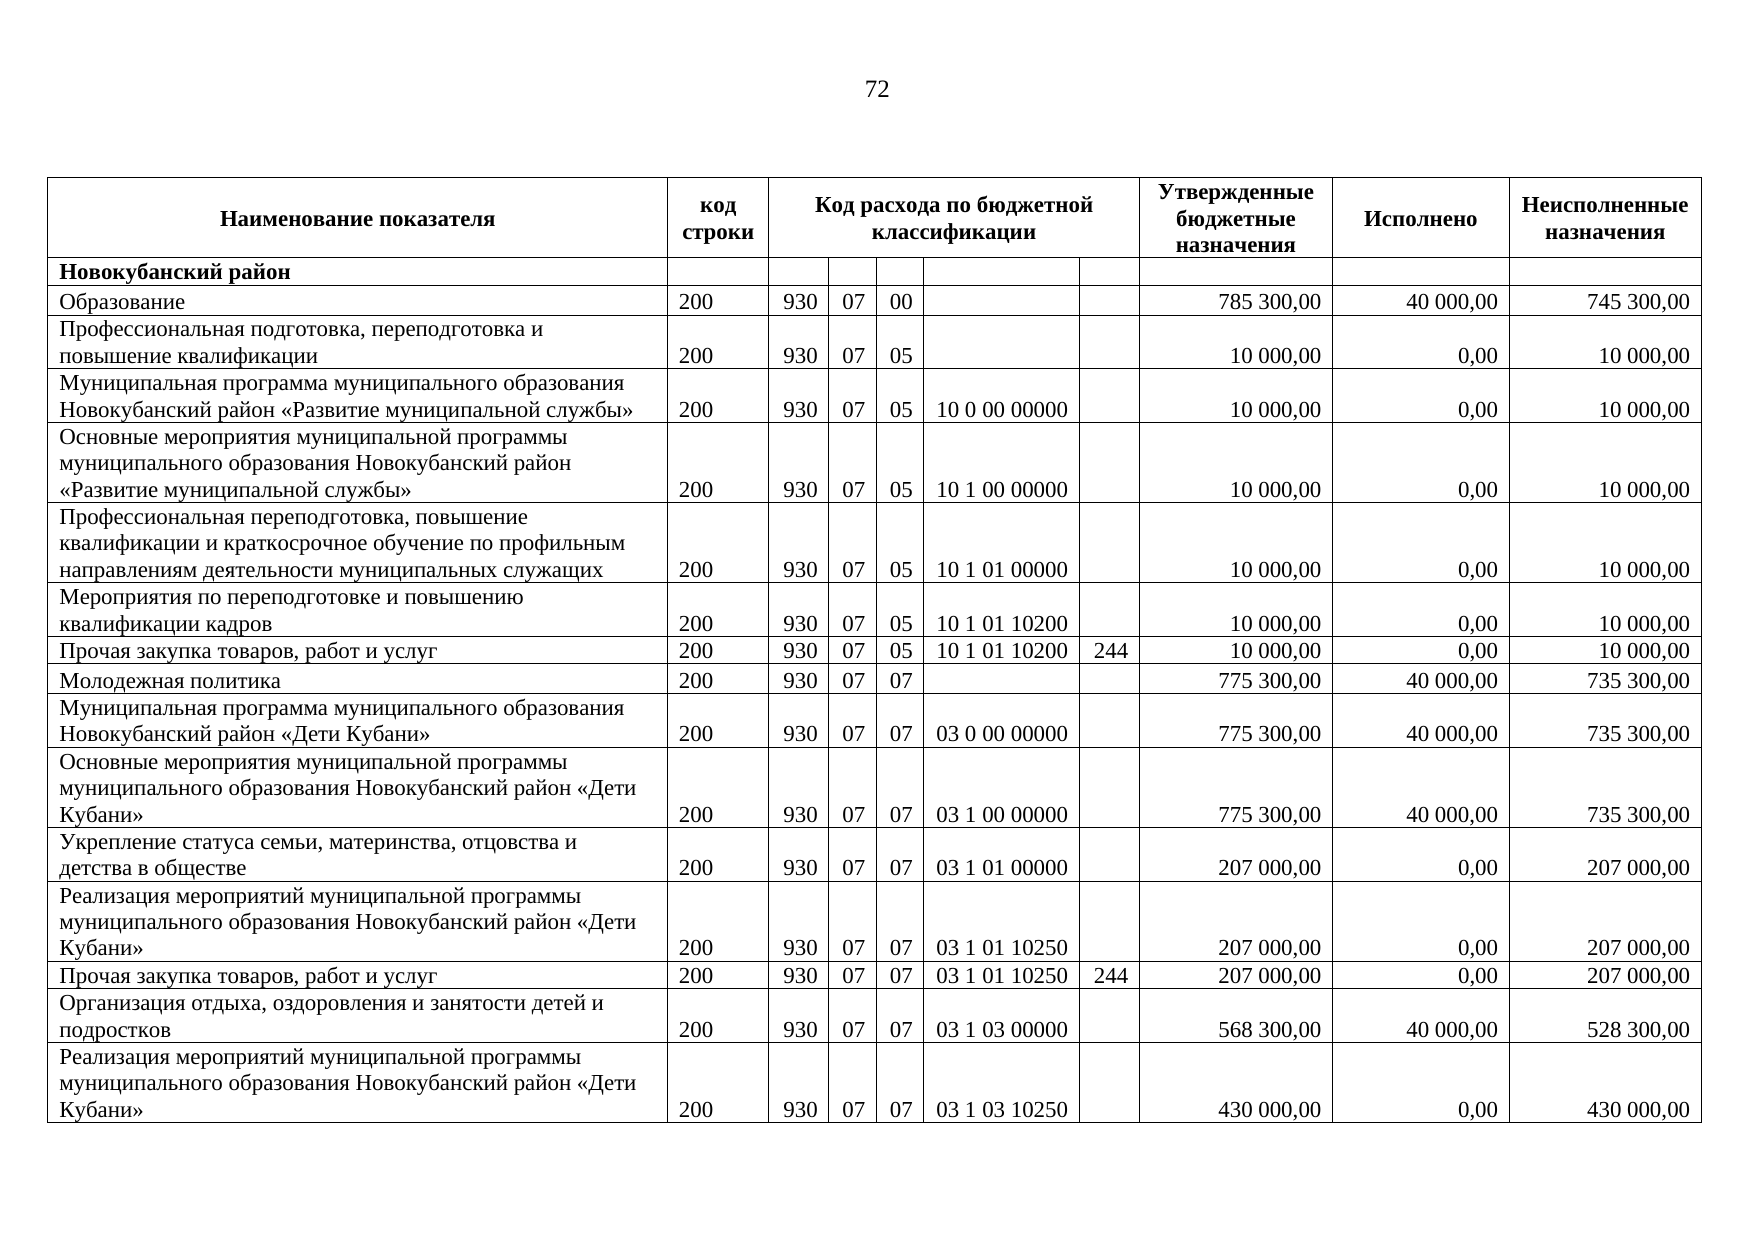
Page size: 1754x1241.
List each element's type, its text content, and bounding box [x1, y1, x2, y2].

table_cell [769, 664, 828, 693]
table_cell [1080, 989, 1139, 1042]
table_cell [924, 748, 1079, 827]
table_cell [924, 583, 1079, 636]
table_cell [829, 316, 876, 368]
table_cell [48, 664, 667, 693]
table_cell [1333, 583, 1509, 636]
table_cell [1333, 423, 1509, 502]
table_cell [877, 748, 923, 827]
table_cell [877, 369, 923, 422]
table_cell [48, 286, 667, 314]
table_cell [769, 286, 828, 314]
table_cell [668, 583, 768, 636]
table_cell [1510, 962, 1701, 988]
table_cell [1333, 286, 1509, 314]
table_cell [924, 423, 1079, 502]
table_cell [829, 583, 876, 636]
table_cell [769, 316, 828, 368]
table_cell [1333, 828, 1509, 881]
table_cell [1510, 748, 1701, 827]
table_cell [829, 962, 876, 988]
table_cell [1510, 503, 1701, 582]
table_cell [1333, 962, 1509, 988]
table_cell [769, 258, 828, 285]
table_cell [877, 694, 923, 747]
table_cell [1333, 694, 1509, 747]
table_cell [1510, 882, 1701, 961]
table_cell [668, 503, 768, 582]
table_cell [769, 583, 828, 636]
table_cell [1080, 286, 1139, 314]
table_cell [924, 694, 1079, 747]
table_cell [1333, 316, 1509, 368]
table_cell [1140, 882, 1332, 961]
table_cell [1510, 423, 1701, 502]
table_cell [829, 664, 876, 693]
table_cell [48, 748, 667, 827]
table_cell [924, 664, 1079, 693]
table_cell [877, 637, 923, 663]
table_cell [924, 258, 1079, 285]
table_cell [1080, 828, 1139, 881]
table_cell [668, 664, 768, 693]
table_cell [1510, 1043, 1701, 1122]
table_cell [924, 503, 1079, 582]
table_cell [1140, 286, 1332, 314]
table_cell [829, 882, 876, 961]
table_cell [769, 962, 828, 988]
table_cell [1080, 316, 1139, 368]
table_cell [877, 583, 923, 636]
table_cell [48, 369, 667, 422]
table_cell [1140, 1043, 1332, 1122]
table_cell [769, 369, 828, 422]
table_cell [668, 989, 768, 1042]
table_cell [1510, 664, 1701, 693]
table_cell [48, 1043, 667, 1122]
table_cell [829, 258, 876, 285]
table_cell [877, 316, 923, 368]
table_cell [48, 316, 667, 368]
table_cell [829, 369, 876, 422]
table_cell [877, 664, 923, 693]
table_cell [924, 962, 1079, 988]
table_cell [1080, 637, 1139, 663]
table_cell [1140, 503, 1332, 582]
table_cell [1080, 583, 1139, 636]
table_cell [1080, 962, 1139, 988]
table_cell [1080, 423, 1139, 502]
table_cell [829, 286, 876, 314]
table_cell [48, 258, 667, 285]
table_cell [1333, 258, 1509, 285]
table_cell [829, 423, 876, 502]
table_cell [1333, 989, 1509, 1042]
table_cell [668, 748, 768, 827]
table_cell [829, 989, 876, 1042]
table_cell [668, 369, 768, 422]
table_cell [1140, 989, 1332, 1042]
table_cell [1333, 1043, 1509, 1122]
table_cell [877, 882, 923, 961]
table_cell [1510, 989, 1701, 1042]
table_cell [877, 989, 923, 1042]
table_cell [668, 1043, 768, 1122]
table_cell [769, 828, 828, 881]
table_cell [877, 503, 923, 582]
table_header Неисполненные назначения [1510, 178, 1701, 257]
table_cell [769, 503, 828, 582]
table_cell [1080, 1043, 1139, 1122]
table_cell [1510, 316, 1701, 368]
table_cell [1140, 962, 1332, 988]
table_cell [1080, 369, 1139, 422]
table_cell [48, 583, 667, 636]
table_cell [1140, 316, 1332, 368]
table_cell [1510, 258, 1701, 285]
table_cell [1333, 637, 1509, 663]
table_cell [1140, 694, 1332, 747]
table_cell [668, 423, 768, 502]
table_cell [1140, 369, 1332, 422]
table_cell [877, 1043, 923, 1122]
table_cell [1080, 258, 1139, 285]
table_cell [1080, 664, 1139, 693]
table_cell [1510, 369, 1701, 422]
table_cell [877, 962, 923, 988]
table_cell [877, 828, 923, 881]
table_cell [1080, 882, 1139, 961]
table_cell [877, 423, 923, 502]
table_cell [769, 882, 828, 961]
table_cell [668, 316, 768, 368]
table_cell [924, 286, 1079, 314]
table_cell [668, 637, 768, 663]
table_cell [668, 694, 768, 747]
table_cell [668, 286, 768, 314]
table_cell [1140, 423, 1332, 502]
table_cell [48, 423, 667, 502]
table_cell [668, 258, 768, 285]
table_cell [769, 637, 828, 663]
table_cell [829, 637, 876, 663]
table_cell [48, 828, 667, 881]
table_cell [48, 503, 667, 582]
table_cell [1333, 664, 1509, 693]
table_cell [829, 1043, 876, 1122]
table_header код строки [668, 178, 768, 257]
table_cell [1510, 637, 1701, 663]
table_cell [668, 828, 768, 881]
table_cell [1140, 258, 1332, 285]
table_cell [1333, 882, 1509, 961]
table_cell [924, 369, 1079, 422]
table_header Утвержденные бюджетные назначения [1140, 178, 1332, 257]
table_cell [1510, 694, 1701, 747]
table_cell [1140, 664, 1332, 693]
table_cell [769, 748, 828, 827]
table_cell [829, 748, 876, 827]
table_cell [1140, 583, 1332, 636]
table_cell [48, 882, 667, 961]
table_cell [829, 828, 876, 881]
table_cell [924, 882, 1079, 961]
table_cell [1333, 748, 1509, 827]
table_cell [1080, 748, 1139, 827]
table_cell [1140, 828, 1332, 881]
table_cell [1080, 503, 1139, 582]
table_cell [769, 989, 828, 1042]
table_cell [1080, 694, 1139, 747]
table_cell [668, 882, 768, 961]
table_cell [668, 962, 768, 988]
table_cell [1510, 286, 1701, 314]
table_header Исполнено [1333, 178, 1509, 257]
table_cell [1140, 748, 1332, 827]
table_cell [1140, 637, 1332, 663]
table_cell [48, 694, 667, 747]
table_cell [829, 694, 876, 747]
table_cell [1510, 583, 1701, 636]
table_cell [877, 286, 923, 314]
table_header Наименование показателя [48, 178, 667, 257]
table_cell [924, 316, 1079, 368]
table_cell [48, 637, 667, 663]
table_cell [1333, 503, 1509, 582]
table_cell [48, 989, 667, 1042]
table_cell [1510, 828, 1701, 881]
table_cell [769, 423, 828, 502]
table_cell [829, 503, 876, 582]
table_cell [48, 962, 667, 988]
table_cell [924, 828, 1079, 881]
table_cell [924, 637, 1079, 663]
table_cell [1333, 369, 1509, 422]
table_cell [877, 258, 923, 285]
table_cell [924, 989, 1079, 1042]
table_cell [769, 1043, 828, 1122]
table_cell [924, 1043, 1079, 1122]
table_header Код расхода по бюджетной классификации [769, 178, 1139, 257]
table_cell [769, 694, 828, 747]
